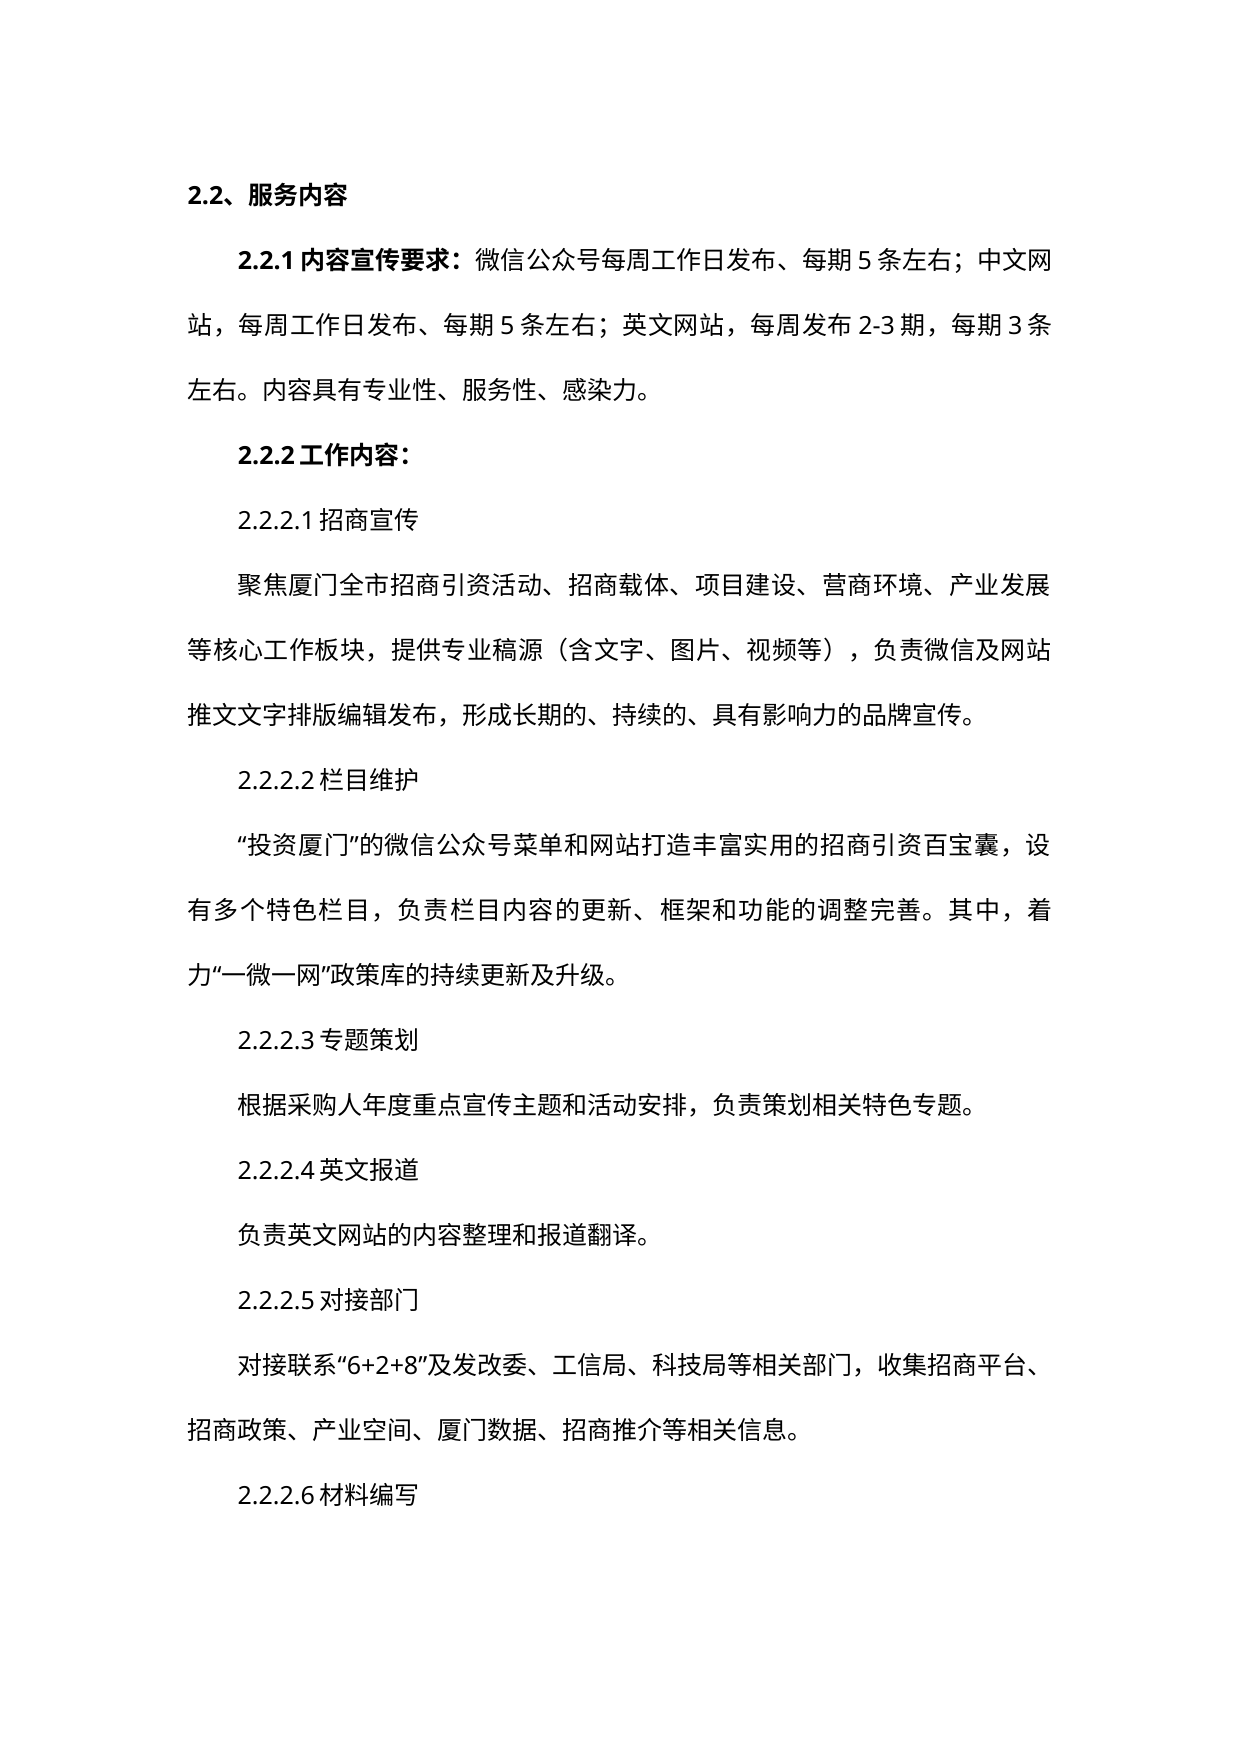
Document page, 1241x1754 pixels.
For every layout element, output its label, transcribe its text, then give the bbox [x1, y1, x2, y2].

text 2.2.2.5 对接部门 [187, 1267, 1053, 1332]
text 2.2.2 工作内容： [187, 422, 1053, 487]
text 对接联系“6+2+8”及发改委、工信局、科技局等相关部门，收集招商平台、招商政策、产业空间、厦门数据、招商推介等相关信息。 [187, 1332, 1053, 1462]
text 2.2.2.1 招商宣传 [187, 487, 1053, 552]
text 2.2.1 内容宣传要求：微信公众号每周工作日发布、每期5条左右；中文网站，每周工作日发布、每期5条左右；英文网站，每周发布2-3期，每期3条左右。内容具有专业性、服务性、感染力。 [187, 227, 1053, 422]
text 2.2、服务内容 [187, 162, 1053, 227]
text 2.2.2.4 英文报道 [187, 1137, 1053, 1202]
text 2.2.2.2 栏目维护 [187, 747, 1053, 812]
text 2.2.2.6 材料编写 [187, 1462, 1053, 1527]
text 负责英文网站的内容整理和报道翻译。 [187, 1202, 1053, 1267]
text 2.2.2.3 专题策划 [187, 1007, 1053, 1072]
text 根据采购人年度重点宣传主题和活动安排，负责策划相关特色专题。 [187, 1072, 1053, 1137]
text 聚焦厦门全市招商引资活动、招商载体、项目建设、营商环境、产业发展等核心工作板块，提供专业稿源（含文字、图片、视频等），负责微信及网站推文文字排版编辑发布，形成长期的、持续的、具有影响力的品牌宣传。 [187, 552, 1053, 747]
text “投资厦门”的微信公众号菜单和网站打造丰富实用的招商引资百宝囊，设有多个特色栏目，负责栏目内容的更新、框架和功能的调整完善。其中，着力“一微一网”政策库的持续更新及升级。 [187, 812, 1053, 1007]
